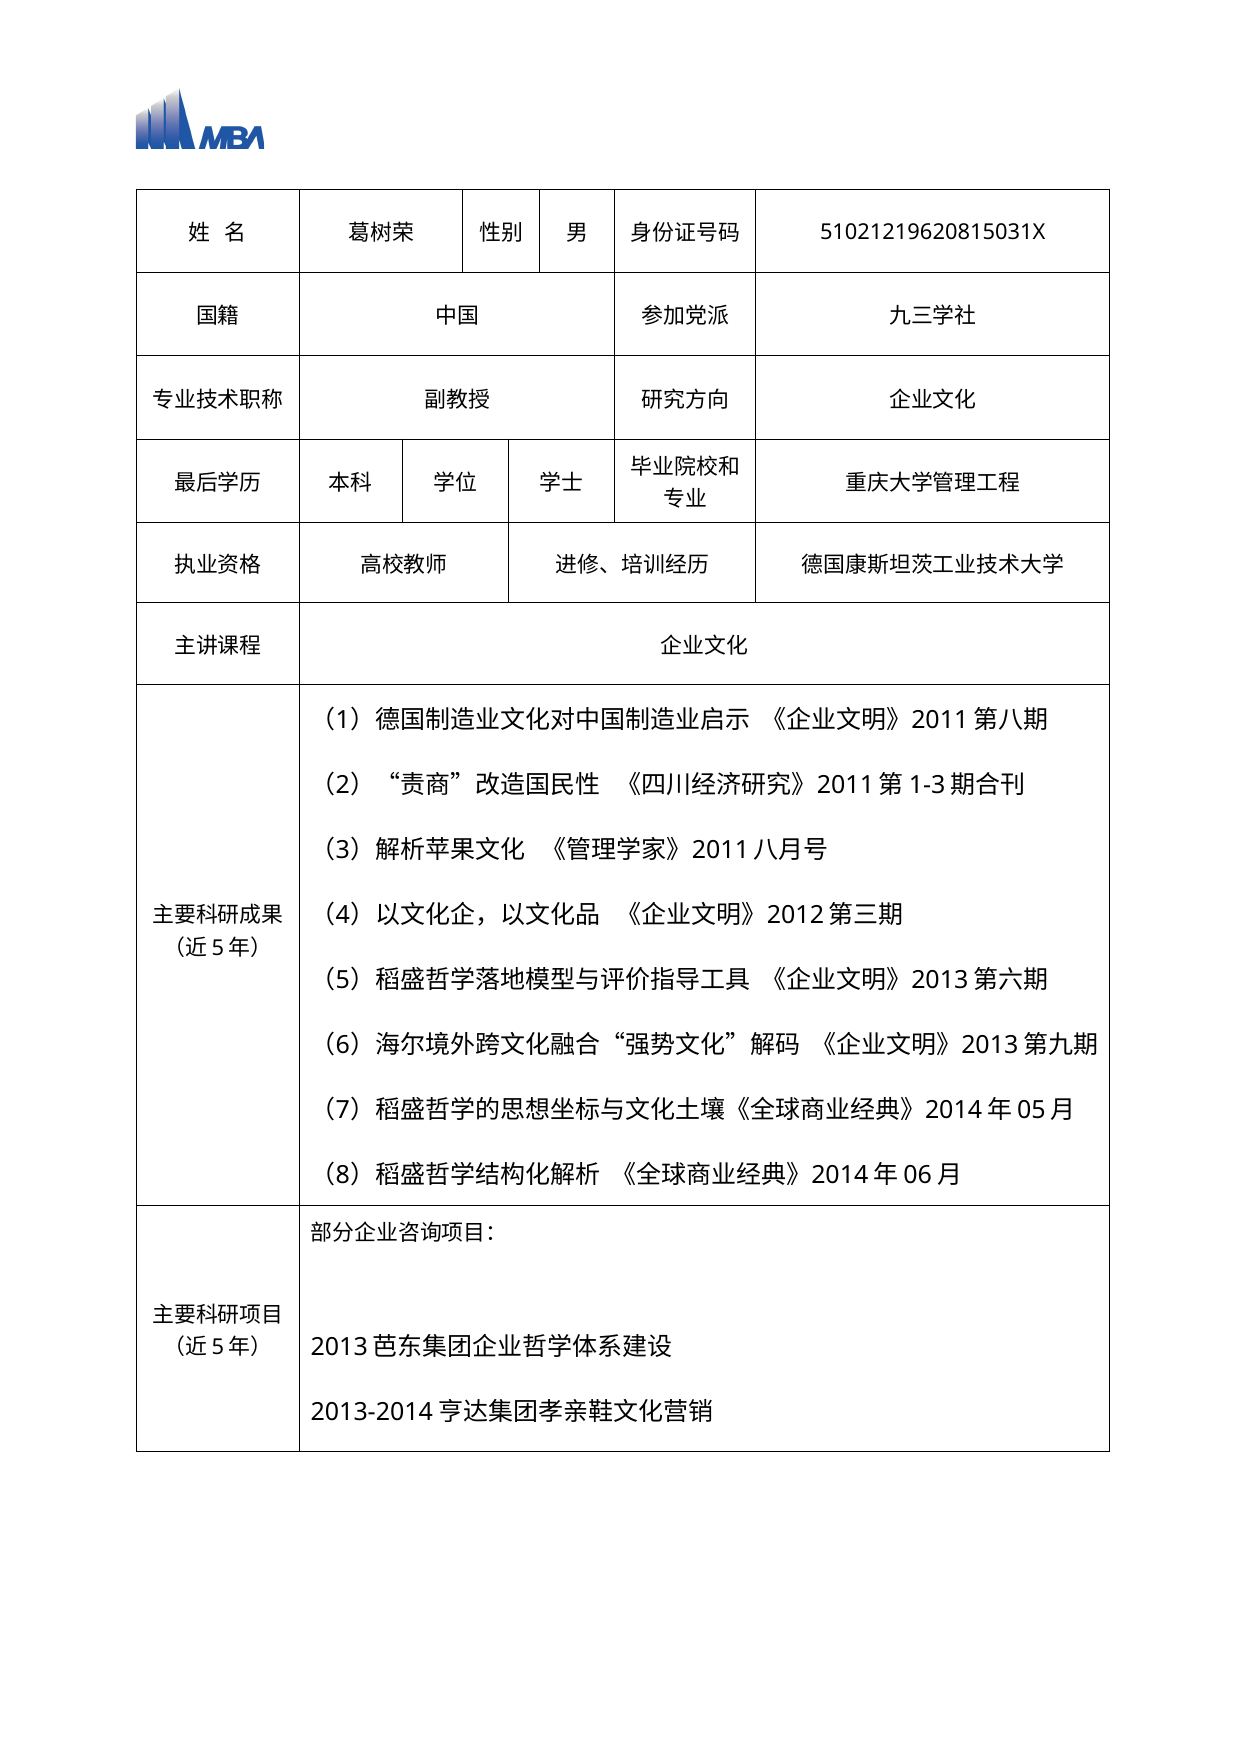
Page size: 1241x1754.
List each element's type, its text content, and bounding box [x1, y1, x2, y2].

table_cell 执业资格 [137, 523, 299, 602]
table_cell 部分企业咨询项目： 2013芭东集团企业哲学体系建设 2013-2014亨达集团孝亲鞋文化营销 [300, 1206, 1109, 1451]
table_cell 最后学历 [137, 440, 299, 522]
table_cell 企业文化 [300, 603, 1109, 684]
table_cell 研究方向 [615, 356, 755, 438]
table_cell 学位 [403, 440, 508, 522]
table_header 姓 名 [137, 190, 299, 272]
table_cell （1）德国制造业文化对中国制造业启示 《企业文明》2011第八期 （2）“责商”改造国民性 《四川经济研究》2011第1-3期合刊 （3）解析苹果文化 《管理学家》2011八月号 （4）以文化企，以文化品 《企业文明》2012第三期 （5）稻盛哲学落地模型与评价指导工具 《企业文明》2013第六期 （6）海尔境外跨文化融合“强势文化”解码 《企业文明》2013第九期 （7）稻盛哲学的思想坐标与文化土壤《全球商业经典》2014年05月 （8）稻盛哲学结构化解析 《全球商业经典》2014年06月 [300, 685, 1109, 1205]
table_cell 参加党派 [615, 273, 755, 355]
table_cell 学士 [509, 440, 614, 522]
table_cell 中国 [300, 273, 614, 355]
table_cell 副教授 [300, 356, 614, 438]
table_cell 国籍 [137, 273, 299, 355]
table_cell 九三学社 [756, 273, 1109, 355]
table_cell 高校教师 [300, 523, 508, 602]
table_cell 专业技术职称 [137, 356, 299, 438]
table_header 性别 [463, 190, 539, 272]
table_cell 重庆大学管理工程 [756, 440, 1109, 522]
table_cell 进修、培训经历 [509, 523, 755, 602]
table_cell 主要科研成果 （近5年） [137, 685, 299, 1205]
table_header 葛树荣 [300, 190, 462, 272]
picture [135, 88, 265, 149]
table_cell 主要科研项目 （近5年） [137, 1206, 299, 1451]
table_cell 德国康斯坦茨工业技术大学 [756, 523, 1109, 602]
table_header 男 [540, 190, 614, 272]
table_header 51021219620815031X [756, 190, 1109, 272]
table_header 身份证号码 [615, 190, 755, 272]
table_cell 本科 [300, 440, 402, 522]
table_cell 企业文化 [756, 356, 1109, 438]
table_cell 毕业院校和专业 [615, 440, 755, 522]
table_cell 主讲课程 [137, 603, 299, 684]
